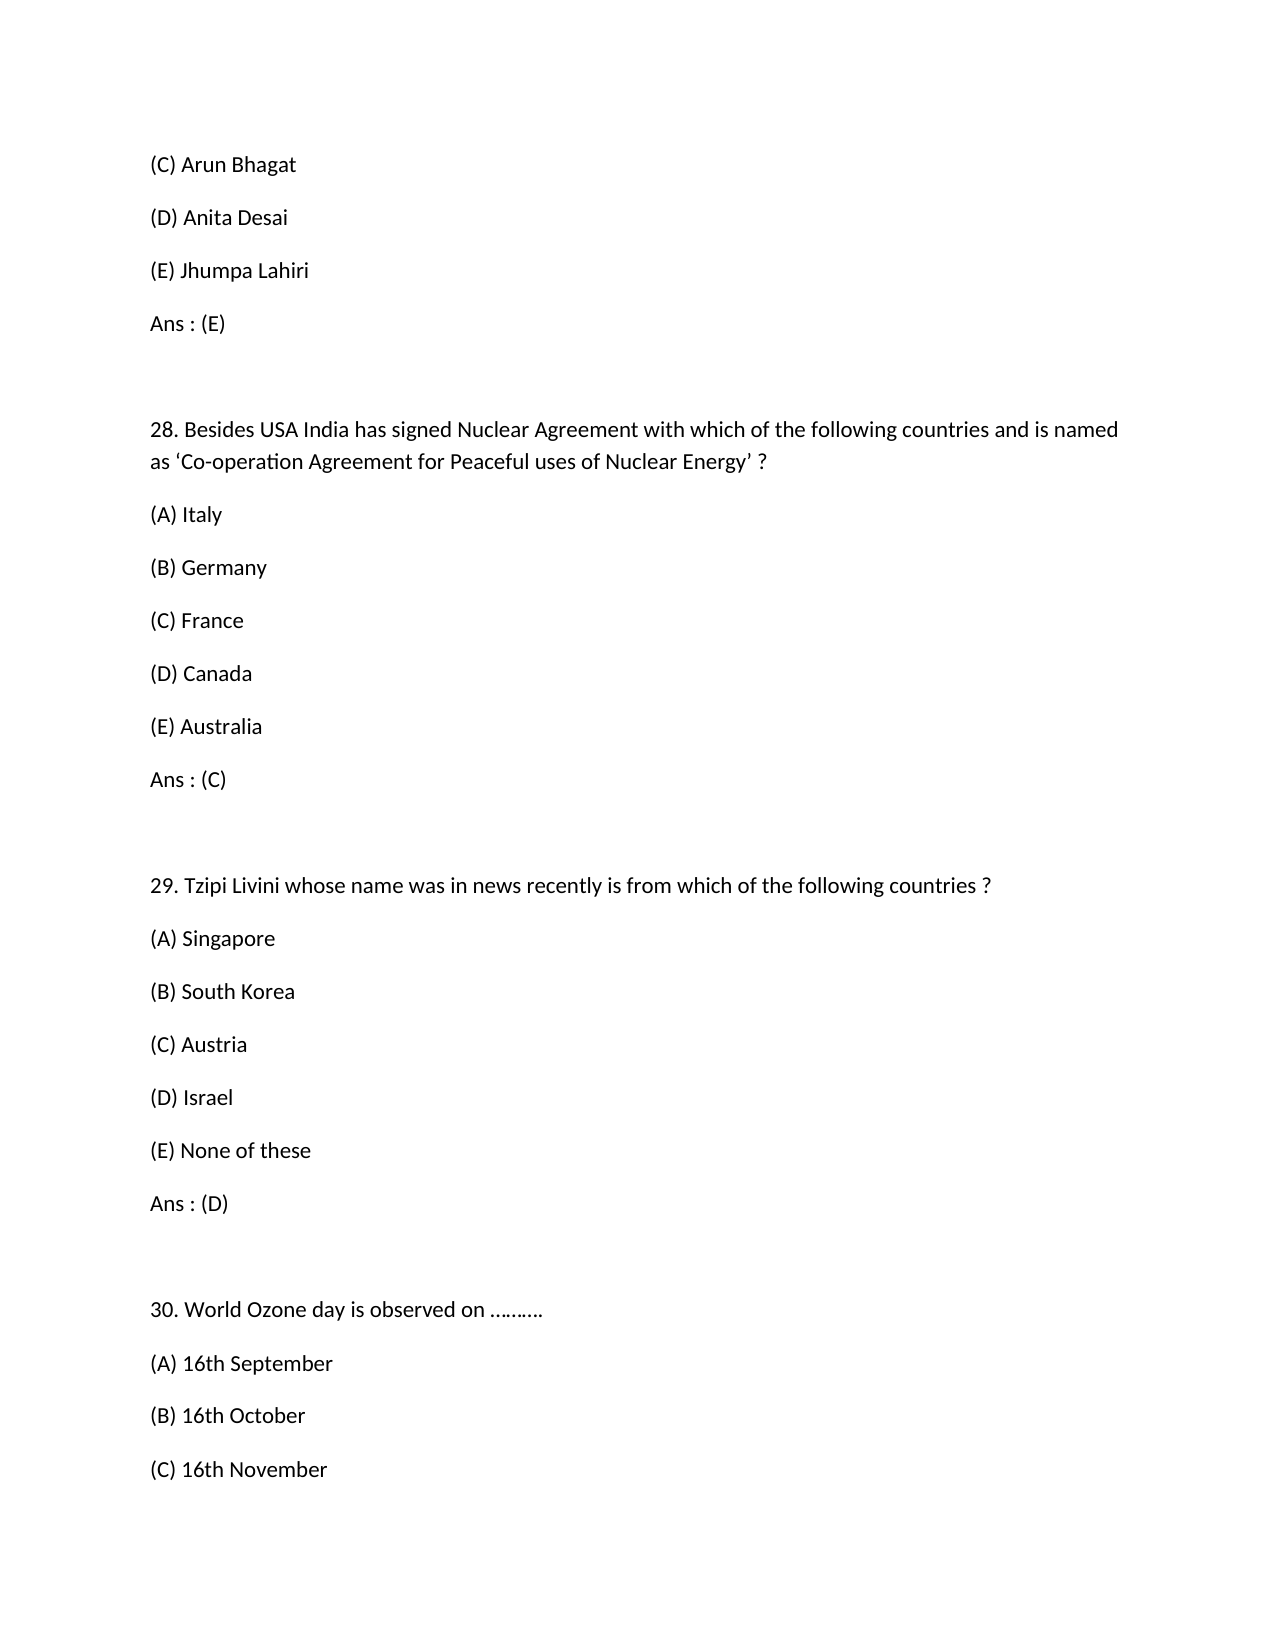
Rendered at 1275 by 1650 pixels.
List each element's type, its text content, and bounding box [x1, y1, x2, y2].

text (A) Singapore [150, 924, 1125, 952]
text Ans : (E) [150, 309, 1125, 337]
text (B) 16th October [150, 1402, 1125, 1430]
text (A) Italy [150, 500, 1125, 528]
text (B) Germany [150, 553, 1125, 581]
text (C) 16th November [150, 1455, 1125, 1483]
text (E) Jhumpa Lahiri [150, 256, 1125, 284]
text Ans : (C) [150, 765, 1125, 793]
text 30. World Ozone day is observed on ………. [150, 1296, 1125, 1324]
text 28. Besides USA India has signed Nuclear Agreement with which of the following countries and is named as ‘Co-operation Agreement for Peaceful uses of Nuclear Energy’ ? [150, 415, 1125, 475]
text (A) 16th September [150, 1349, 1125, 1377]
text (C) Austria [150, 1031, 1125, 1058]
text (C) France [150, 606, 1125, 634]
text Ans : (D) [150, 1189, 1125, 1218]
text (B) South Korea [150, 977, 1125, 1006]
text (C) Arun Bhagat [150, 150, 1125, 178]
text (E) None of these [150, 1137, 1125, 1164]
text (D) Israel [150, 1083, 1125, 1112]
text 29. Tzipi Livini whose name was in news recently is from which of the following countries ? [150, 871, 1125, 899]
text (D) Canada [150, 659, 1125, 687]
text (E) Australia [150, 712, 1125, 740]
text (D) Anita Desai [150, 203, 1125, 231]
